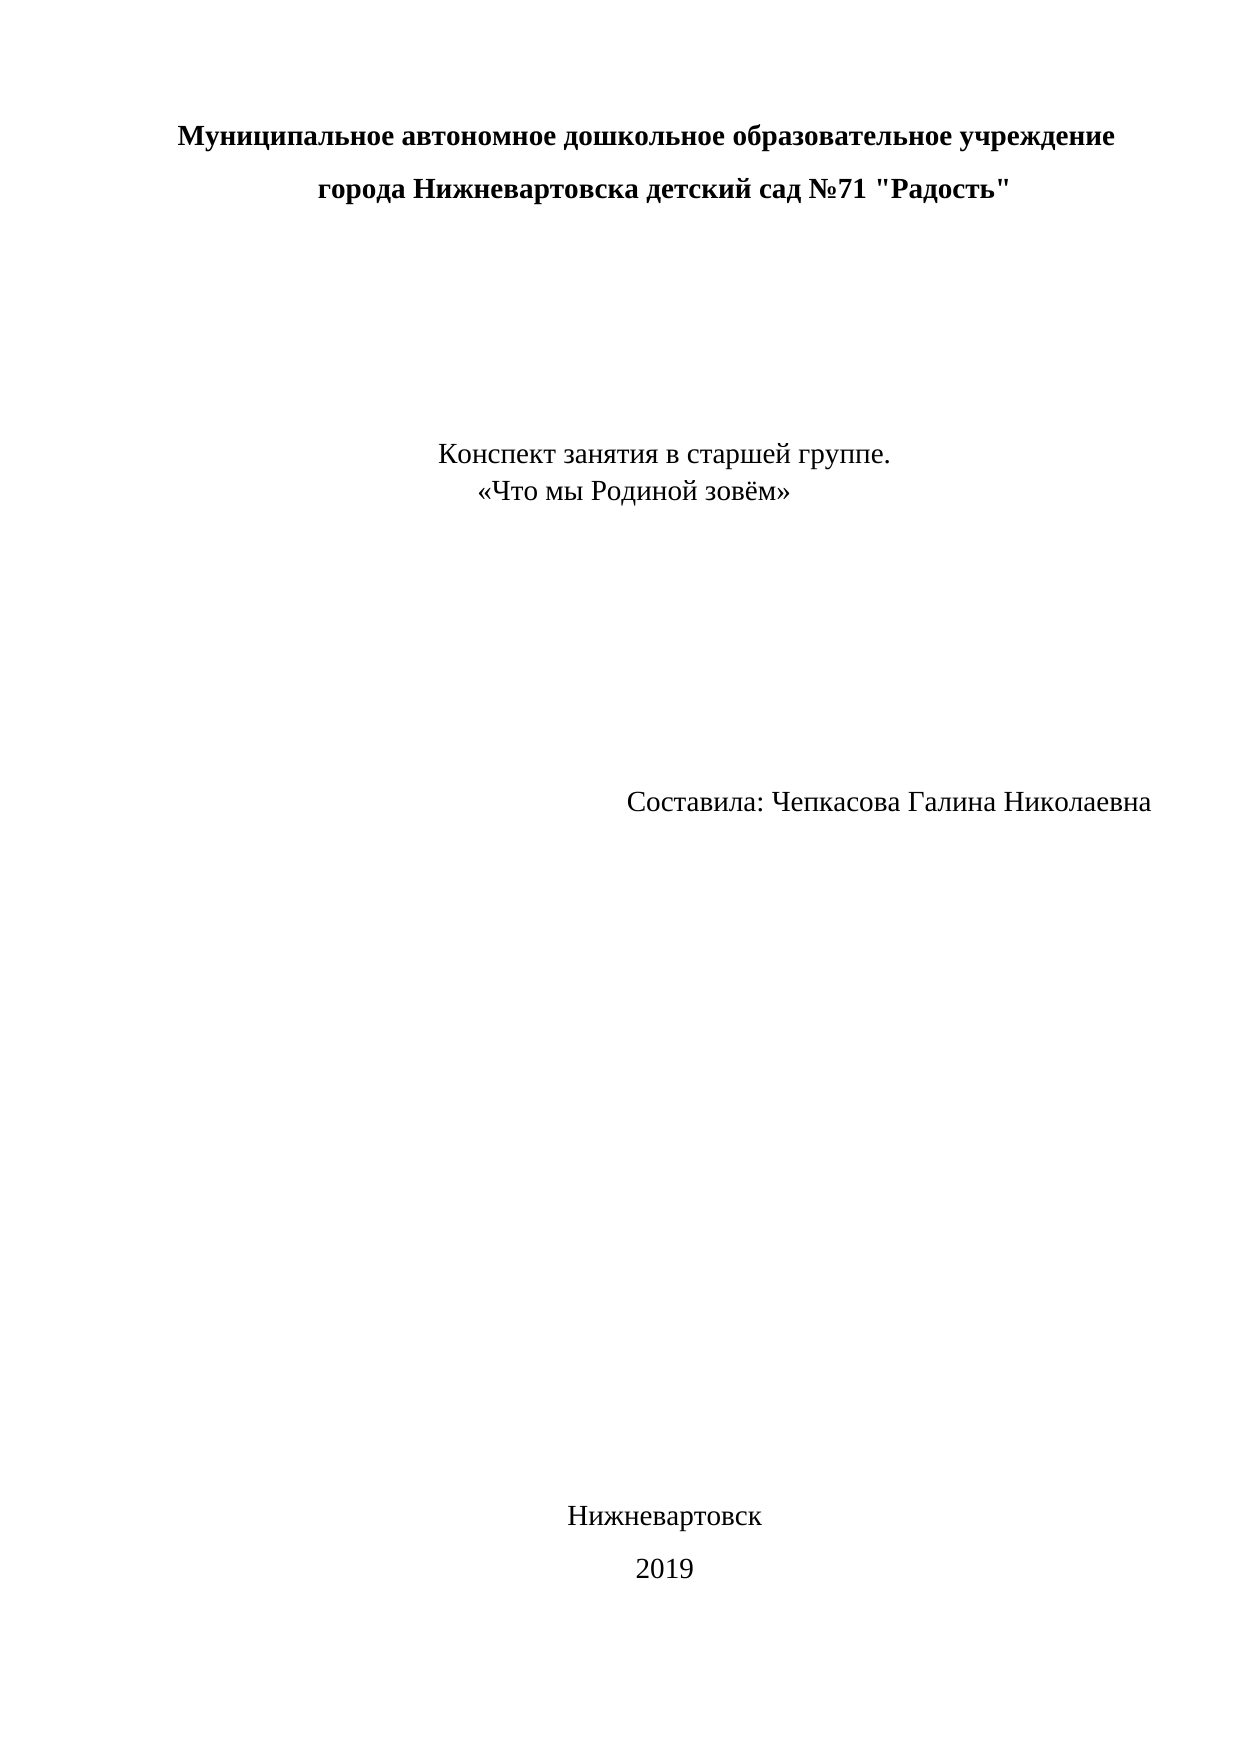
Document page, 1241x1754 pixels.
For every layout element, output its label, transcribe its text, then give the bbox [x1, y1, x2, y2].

text «Что мы Родиной зовём» [177, 473, 1152, 506]
text Конспект занятия в старшей группе. [177, 437, 1152, 470]
text 2019 [177, 1551, 1152, 1585]
text города Нижневартовска детский сад №71 "Радость" [177, 171, 1152, 204]
text Нижневартовск [177, 1498, 1152, 1532]
text Составила: Чепкасова Галина Николаевна [177, 784, 1152, 818]
text Муниципальное автономное дошкольное образовательное учреждение [177, 118, 1152, 152]
